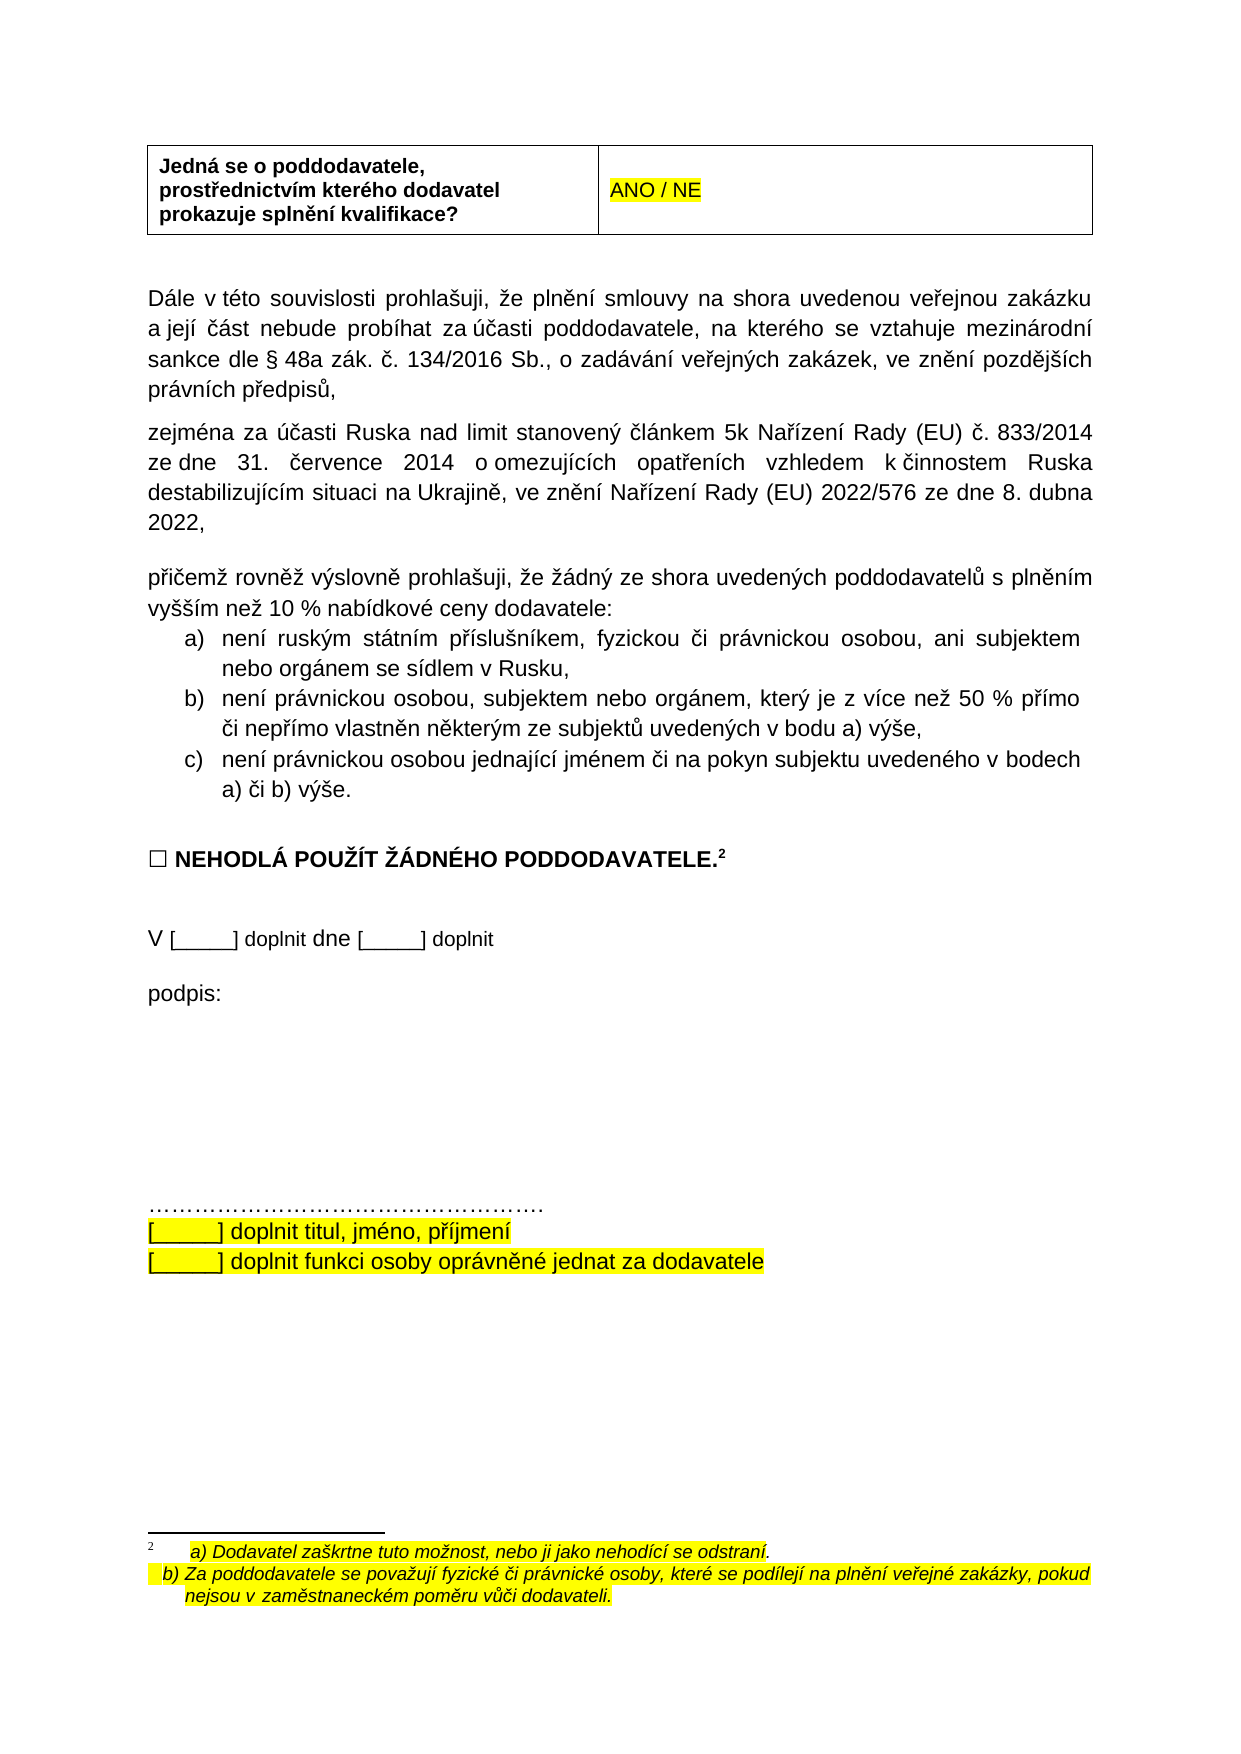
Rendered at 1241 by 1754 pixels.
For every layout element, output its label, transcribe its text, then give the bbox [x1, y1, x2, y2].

list není právnickou osobou jednající jménem či na pokyn subjektu uvedeného v bodech a) či b) výše. [184, 746, 1081, 802]
table_cell ANO / NE [599, 146, 1092, 234]
text NEHODLÁ POUŽÍT ŽÁDNÉHO PODDODAVATELE. [148, 843, 1092, 875]
text V dne [148, 925, 1092, 951]
table_cell Jedná se o poddodavatele, prostřednictvím kterého dodavatel prokazuje splnění kvalifikace? [148, 146, 598, 234]
text Dále v této souvislosti prohlašuji, že plnění smlouvy na shora uvedenou veřejnou zakázku a její část nebude probíhat za účasti poddodavatele, na kterého se vztahuje mezinárodní sankce dle § 48a zák. č. 134/2016 Sb., o zadávání veřejných zakázek, ve znění pozdějších právních předpisů, [148, 285, 1092, 402]
list není ruským státním příslušníkem, fyzickou či právnickou osobou, ani subjektem nebo orgánem se sídlem v Rusku, [184, 625, 1081, 681]
list není právnickou osobou, subjektem nebo orgánem, který je z více než 50 % přímo či nepřímo vlastněn některým ze subjektů uvedených v bodu a) výše, [184, 685, 1081, 742]
text podpis: [148, 980, 1092, 1006]
text přičemž rovněž výslovně prohlašuji, že žádný ze shora uvedených poddodavatelů s plněním vyšším než 10 % nabídkové ceny dodavatele: [148, 564, 1092, 621]
text zejména za účasti Ruska nad limit stanovený článkem 5k Nařízení Rady (EU) č. 833/2014 ze dne 31. července 2014 o omezujících opatřeních vzhledem k činnostem Ruska destabilizujícím situaci na Ukrajině, ve znění Nařízení Rady (EU) 2022/576 ze dne 8. dubna 2022, [148, 418, 1092, 535]
text ……………………………………………. [148, 1191, 1092, 1218]
